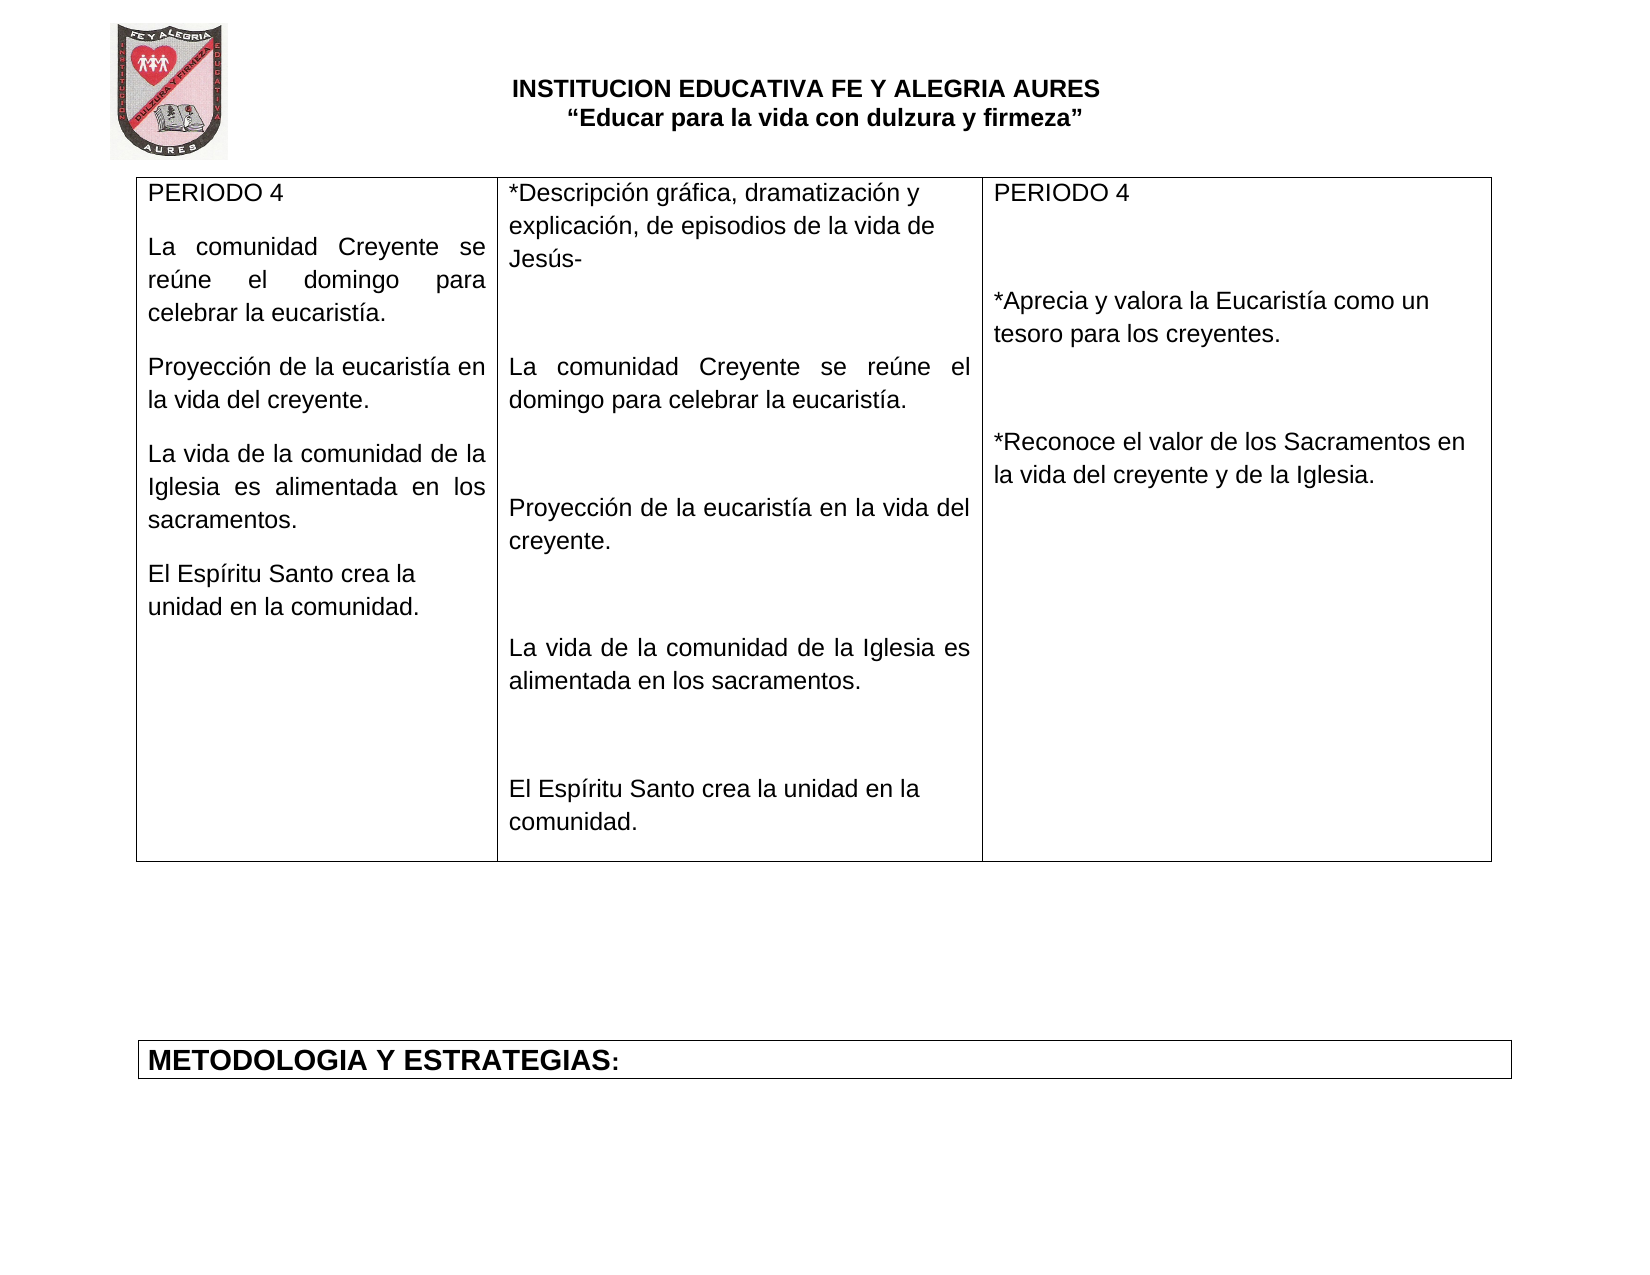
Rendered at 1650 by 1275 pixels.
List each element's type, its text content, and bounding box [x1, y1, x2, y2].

text METODOLOGIA Y ESTRATEGIAS: [139, 1041, 1511, 1078]
picture [110, 23, 228, 160]
